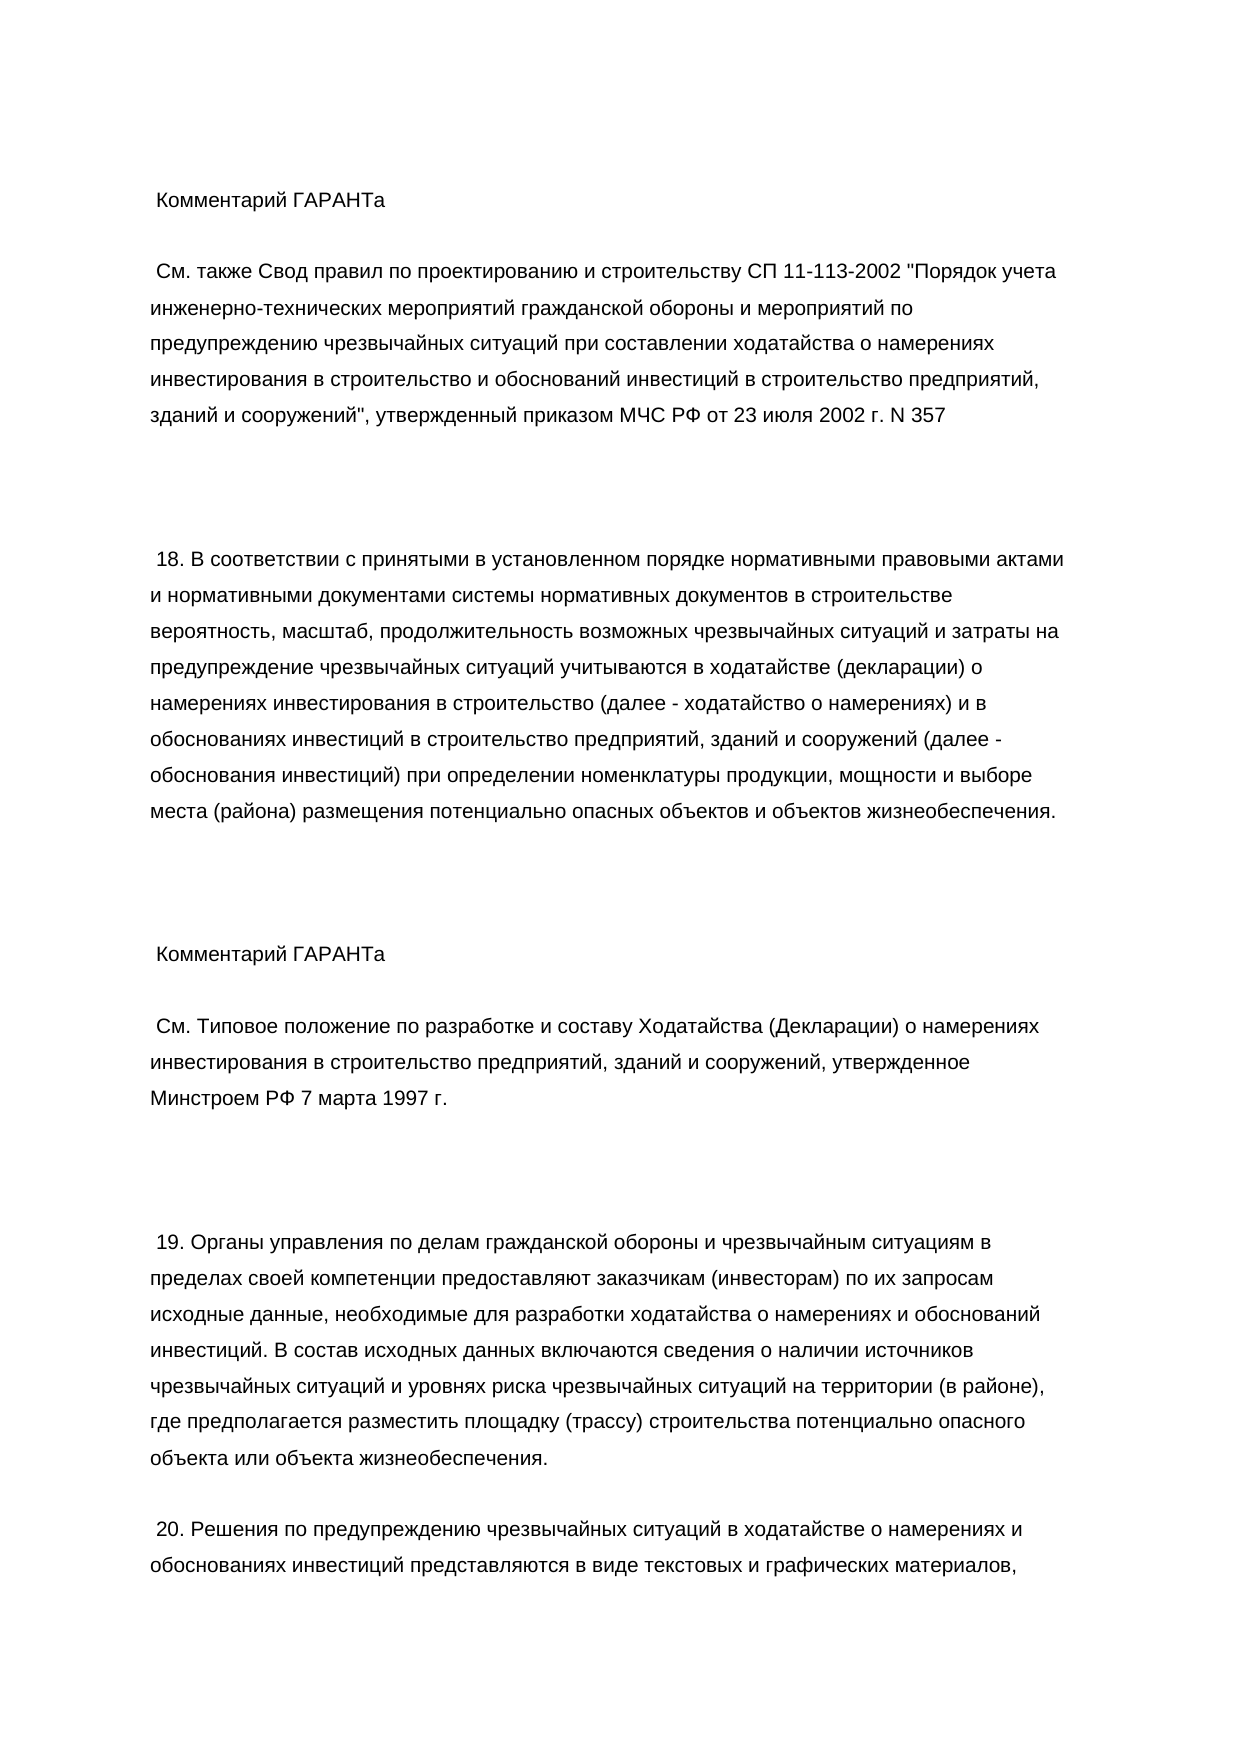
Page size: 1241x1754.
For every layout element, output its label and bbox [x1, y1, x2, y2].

table_cell [140, 150, 1078, 1577]
